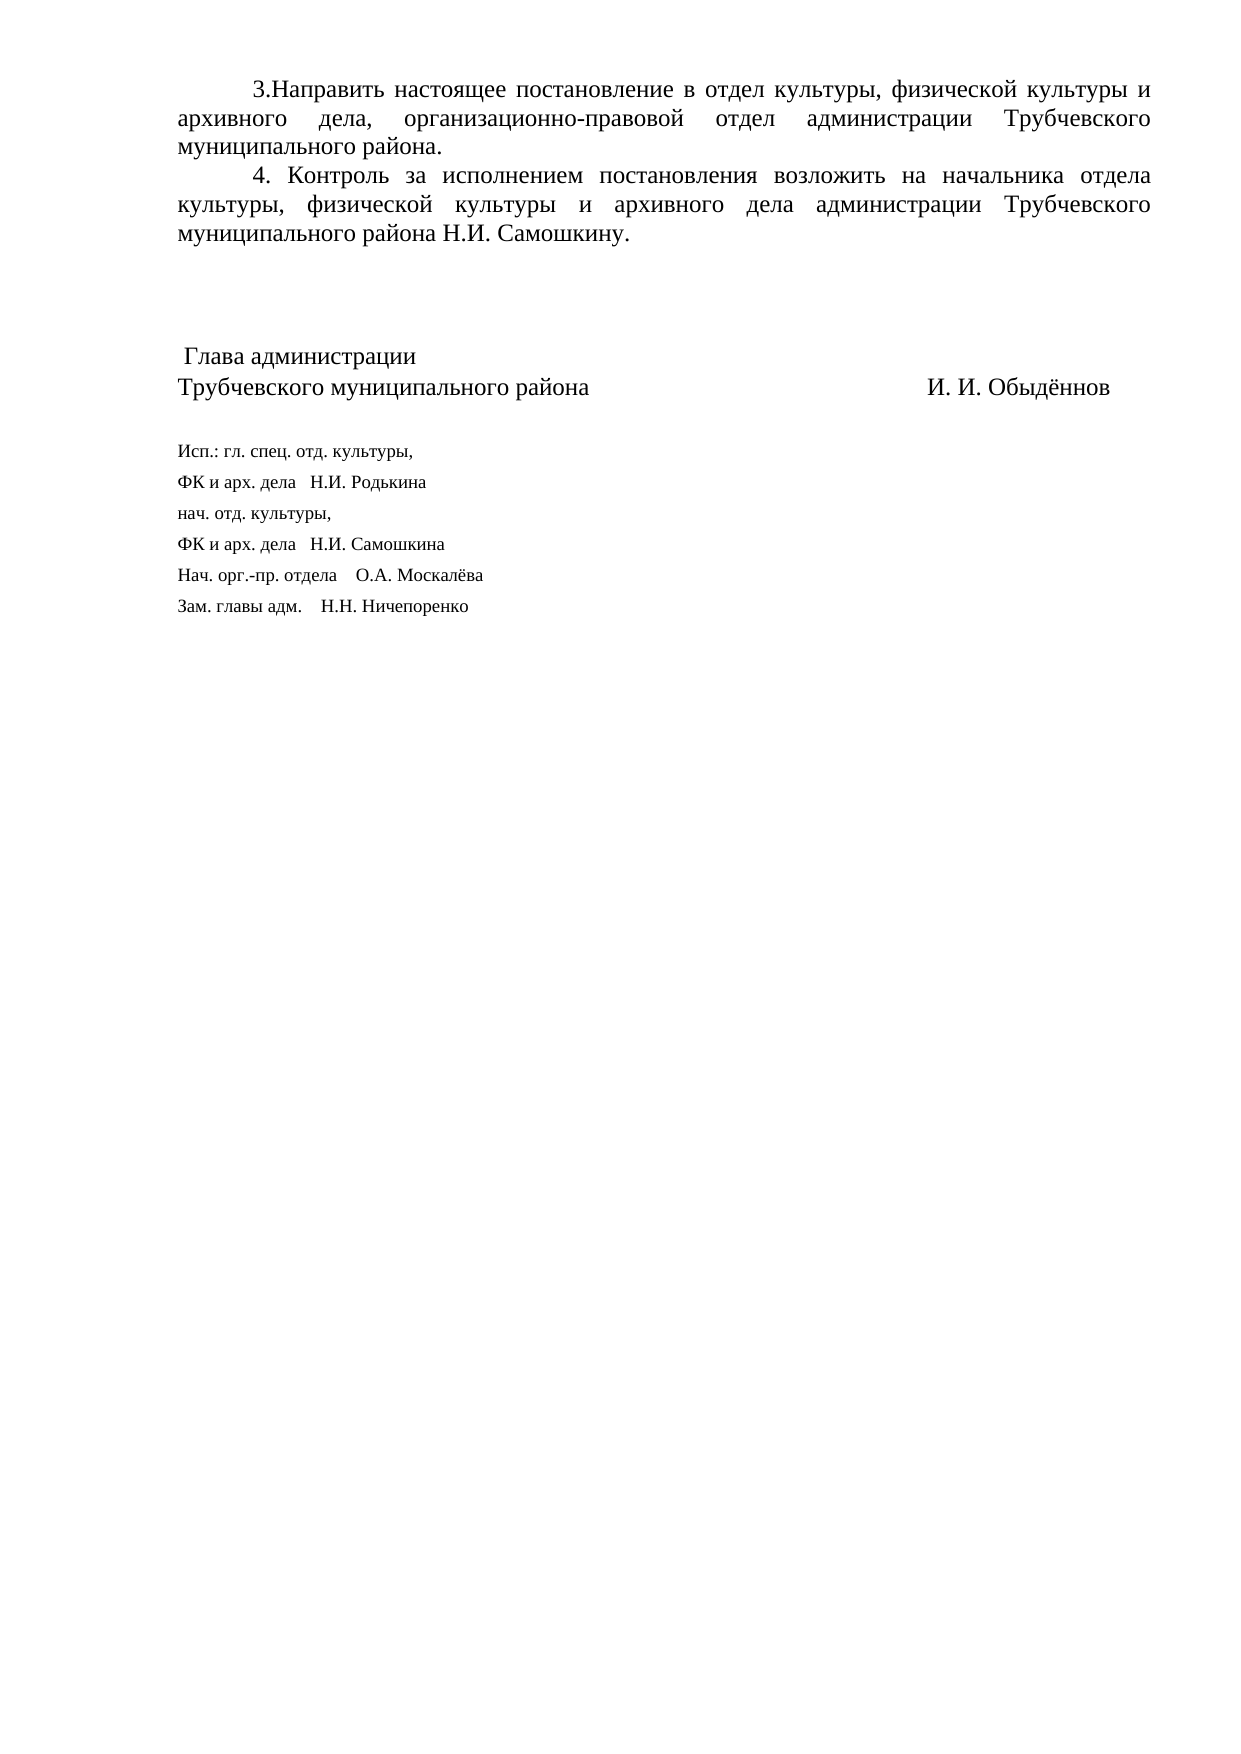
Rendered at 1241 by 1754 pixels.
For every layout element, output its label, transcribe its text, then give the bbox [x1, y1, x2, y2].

text 4. Контроль за исполнением постановления возложить на начальника отдела культуры, физической культуры и архивного дела администрации Трубчевского муниципального района Н.И. Самошкину. [177, 160, 1152, 246]
text Исп.: гл. спец. отд. культуры, [177, 433, 1152, 464]
text 3.Направить настоящее постановление в отдел культуры, физической культуры и архивного дела, организационно-правовой отдел администрации Трубчевского муниципального района. [177, 74, 1152, 160]
text нач. отд. культуры, [177, 495, 1152, 526]
text Зам. главы адм. Н.Н. Ничепоренко [177, 588, 1152, 619]
text ФК и арх. дела Н.И. Самошкина [177, 526, 1152, 557]
text Трубчевского муниципального района И. И. Обыдённов [177, 371, 1152, 402]
text Нач. орг.-пр. отдела О.А. Москалёва [177, 557, 1152, 588]
text ФК и арх. дела Н.И. Родькина [177, 464, 1152, 495]
text Глава администрации [177, 339, 1152, 371]
